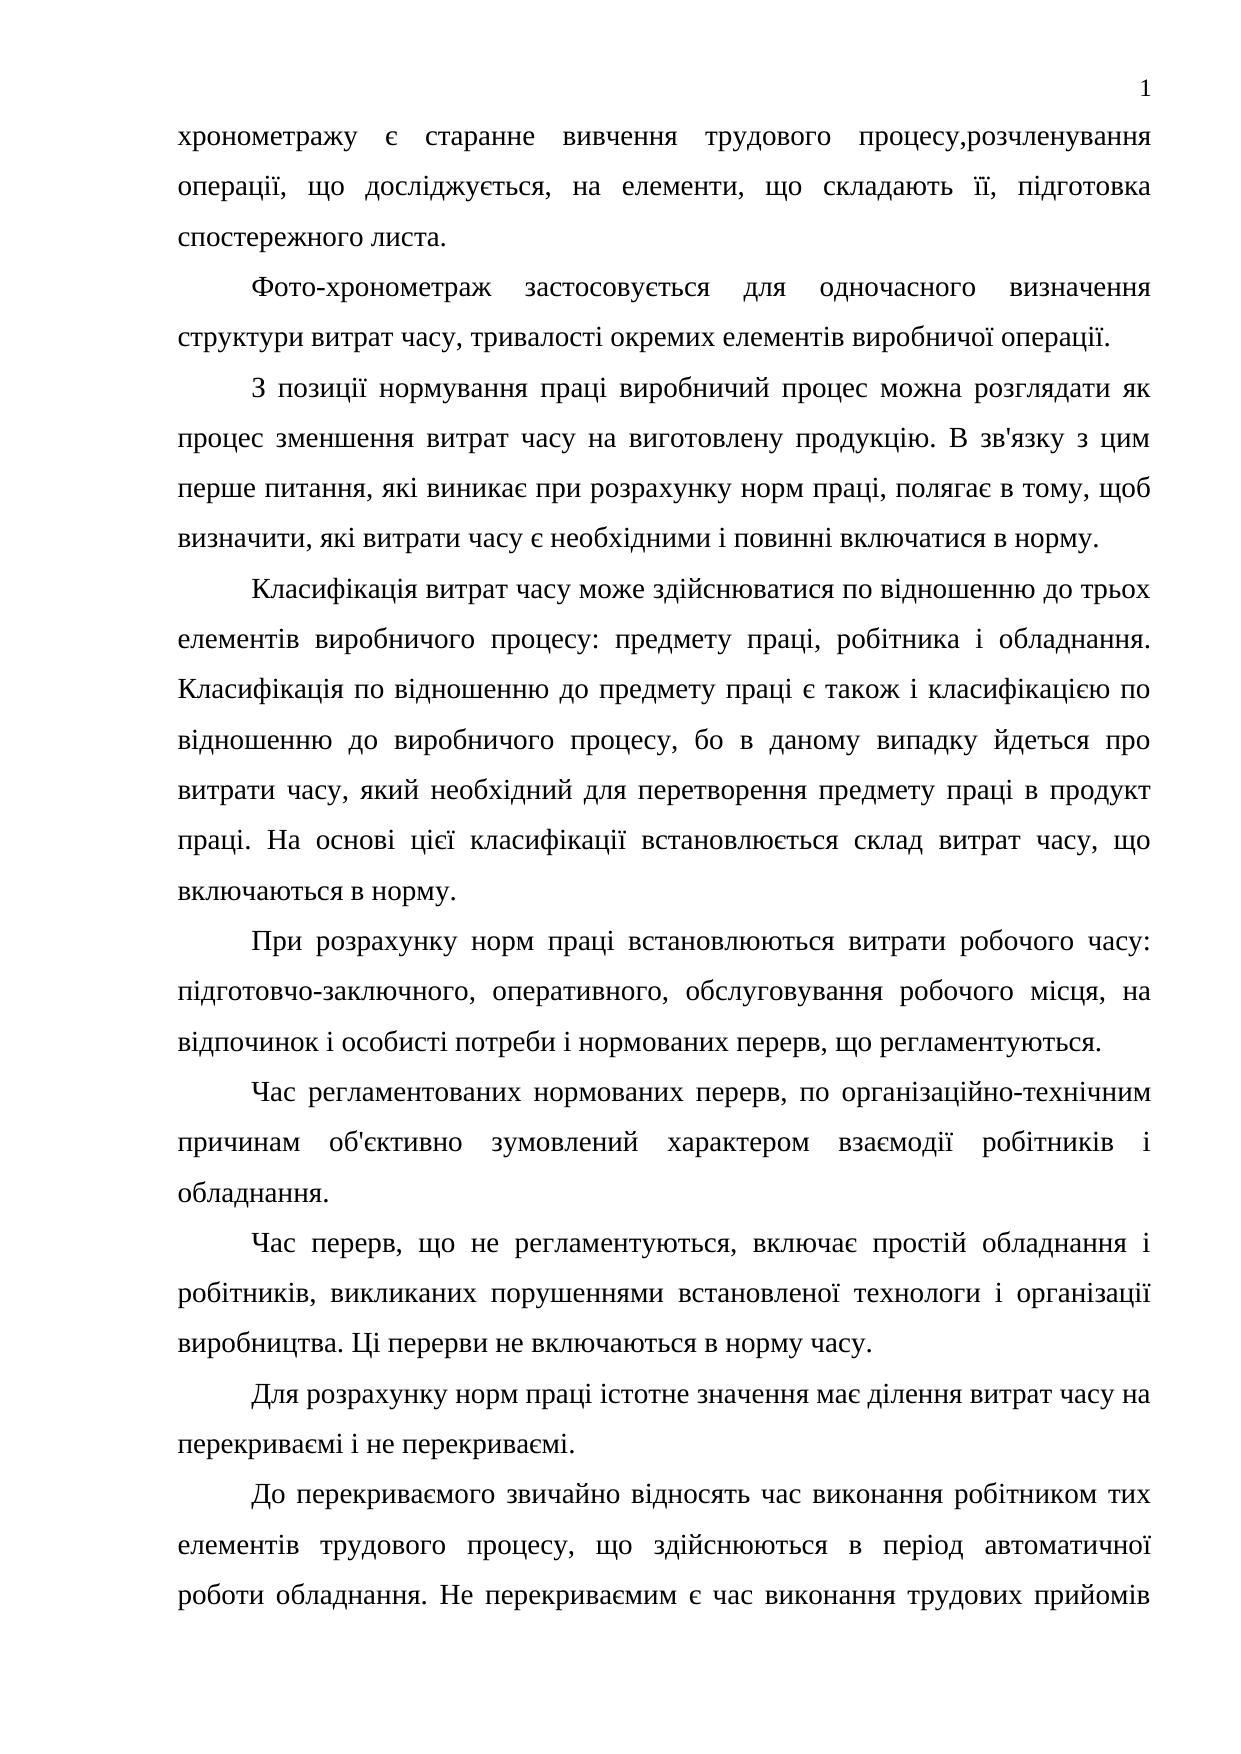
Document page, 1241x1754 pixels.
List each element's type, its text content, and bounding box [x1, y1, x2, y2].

text При розрахунку норм праці встановлюються витрати робочого часу: підготовчо-заключного, оперативного, обслуговування робочого місця, на відпочинок і особисті потреби і нормованих перерв, що регламентуються. [177, 923, 1152, 1057]
text З позиції нормування праці виробничий процес можна розглядати як процес зменшення витрат часу на виготовлену продукцію. В зв'язку з цим перше питання, які виникає при розрахунку норм праці, полягає в тому, щоб визначити, які витрати часу є необхідними і повинні включатися в норму. [177, 370, 1152, 554]
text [177, 118, 1152, 252]
text Для розрахунку норм праці істотне значення має ділення витрат часу на перекриваємі і не перекриваємі. [177, 1376, 1152, 1460]
text Класифікація витрат часу може здійснюватися по відношенню до трьох елементів виробничого процесу: предмету праці, робітника і обладнання. Класифікація по відношенню до предмету праці є також і класифікацією по відношенню до виробничого процесу, бо в даному випадку йдеться про витрати часу, який необхідний для перетворення предмету праці в продукт праці. На основі цієї класифікації встановлюється склад витрат часу, що включаються в норму. [177, 571, 1152, 906]
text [177, 1477, 1152, 1611]
text Фото-хронометраж застосовується для одночасного визначення структури витрат часу, тривалості окремих елементів виробничої операції. [177, 269, 1152, 353]
text Час регламентованих нормованих перерв, по організаційно-технічним причинам об'єктивно зумовлений характером взаємодії робітників і обладнання. [177, 1074, 1152, 1208]
text Час перерв, що не регламентуються, включає простій обладнання і робітників, викликаних порушеннями встановленої технологи і організації виробництва. Ці перерви не включаються в норму часу. [177, 1225, 1152, 1359]
